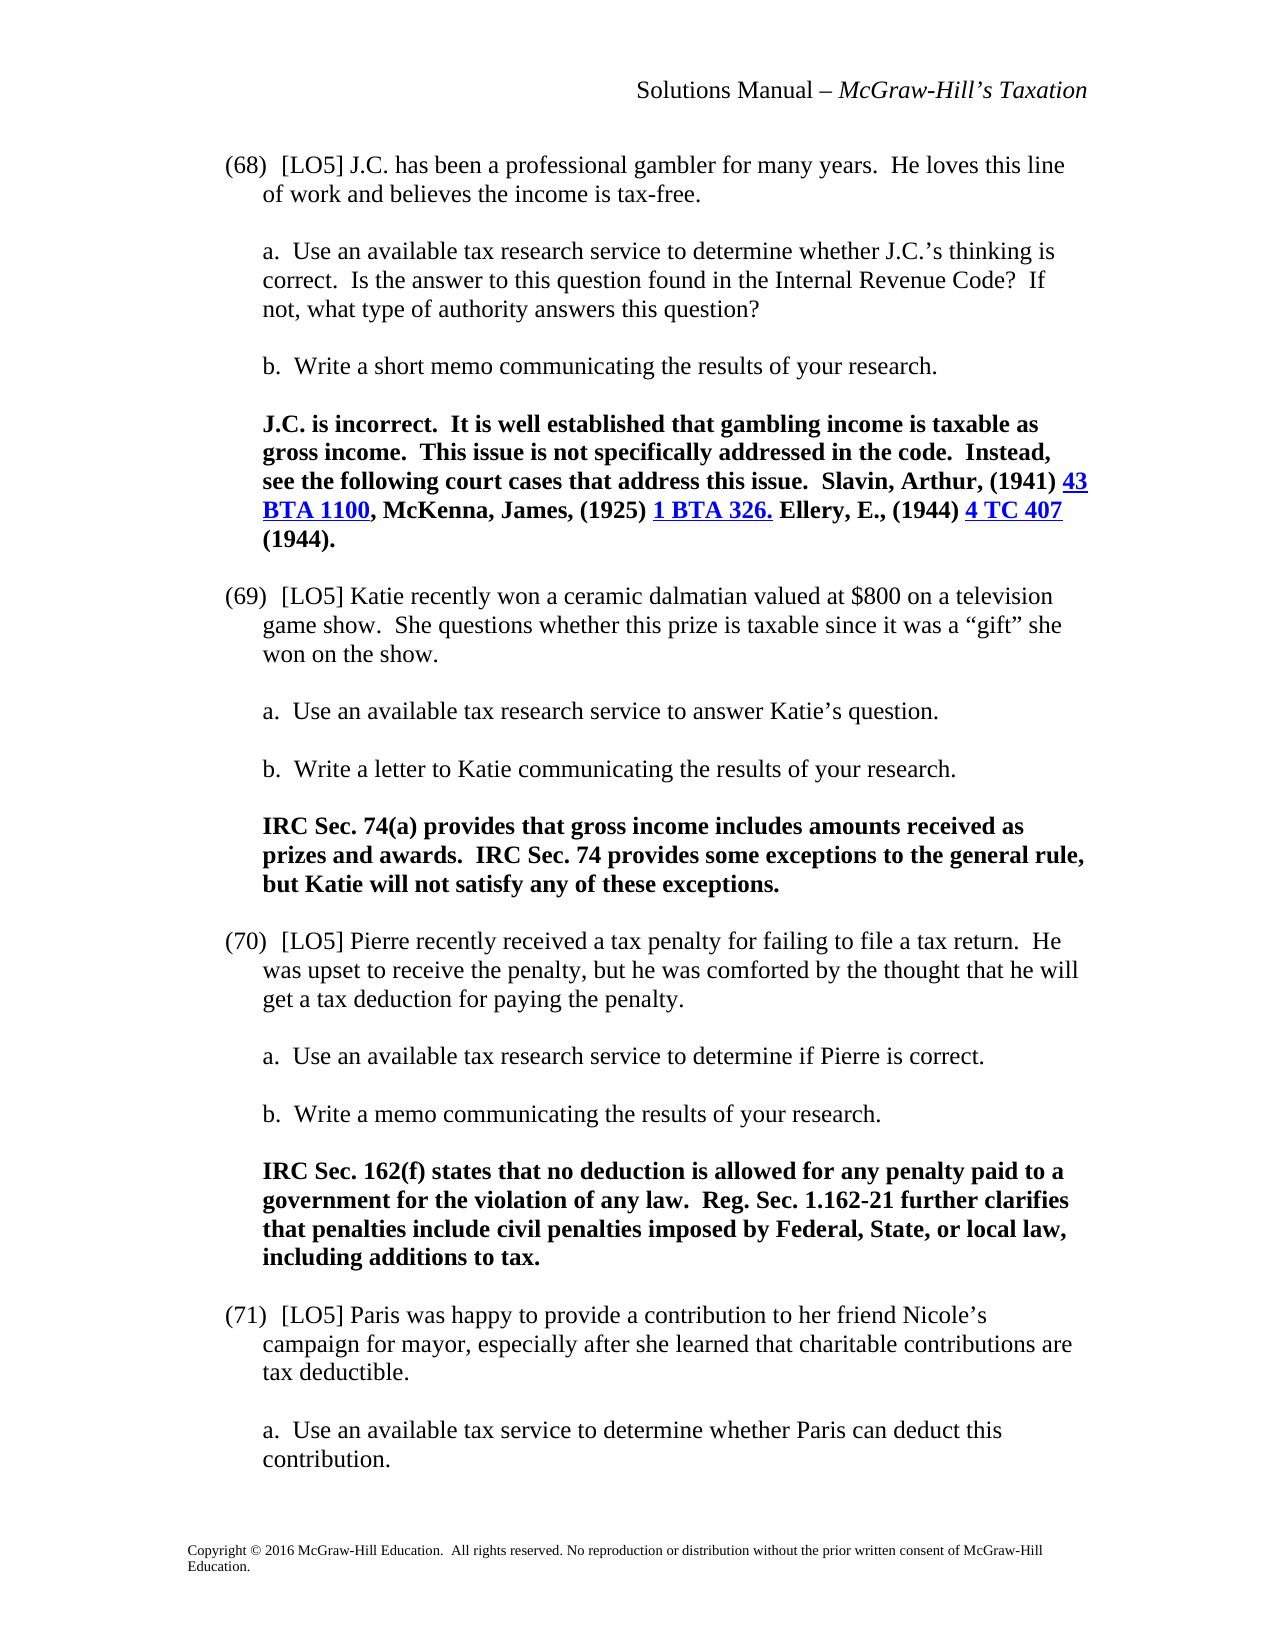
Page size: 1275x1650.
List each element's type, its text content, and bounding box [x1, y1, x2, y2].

list [LO5] J.C. has been a professional gambler for many years. He loves this line of work and believes the income is tax-free. a. Use an available tax research service to determine whether J.C.’s thinking is correct. Is the answer to this question found in the Internal Revenue Code? If not, what type of authority answers this question? b. Write a short memo communicating the results of your research. J.C. is incorrect. It is well established that gambling income is taxable as gross income. This issue is not specifically addressed in the code. Instead, see the following court cases that address this issue. Slavin, Arthur, (1941) 43 BTA 1100, McKenna, James, (1925) 1 BTA 326. Ellery, E., (1944) 4 TC 407 (1944). [225, 150, 1087, 581]
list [225, 1300, 1087, 1472]
list [LO5] Pierre recently received a tax penalty for failing to file a tax return. He was upset to receive the penalty, but he was comforted by the thought that he will get a tax deduction for paying the penalty. a. Use an available tax research service to determine if Pierre is correct. b. Write a memo communicating the results of your research. IRC Sec. 162(f) states that no deduction is allowed for any penalty paid to a government for the violation of any law. Reg. Sec. 1.162-21 further clarifies that penalties include civil penalties imposed by Federal, State, or local law, including additions to tax. [225, 926, 1087, 1300]
list [LO5] Katie recently won a ceramic dalmatian valued at $800 on a television game show. She questions whether this prize is taxable since it was a “gift” she won on the show. a. Use an available tax research service to answer Katie’s question. b. Write a letter to Katie communicating the results of your research. IRC Sec. 74(a) provides that gross income includes amounts received as prizes and awards. IRC Sec. 74 provides some exceptions to the general rule, but Katie will not satisfy any of these exceptions. [225, 581, 1087, 926]
